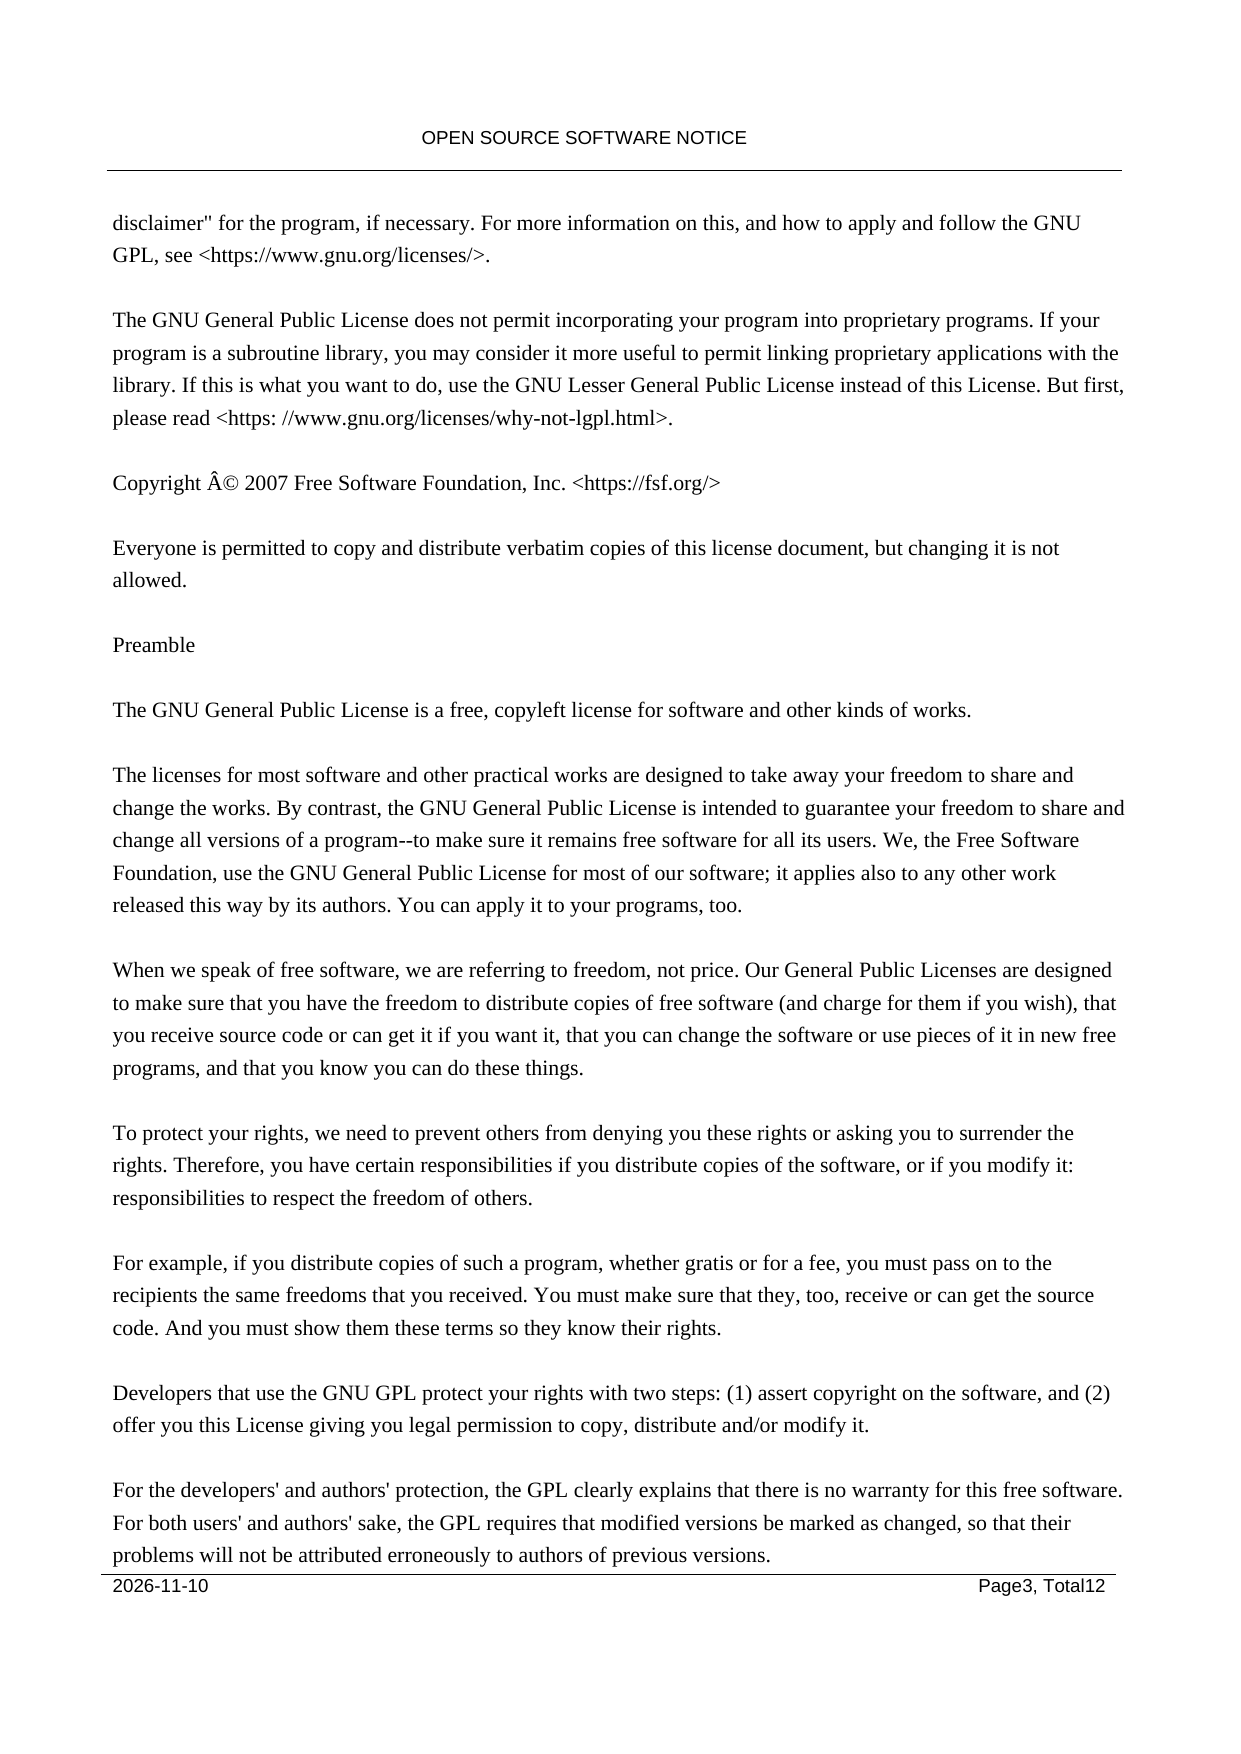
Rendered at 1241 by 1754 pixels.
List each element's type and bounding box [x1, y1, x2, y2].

text [112, 206, 1128, 1571]
